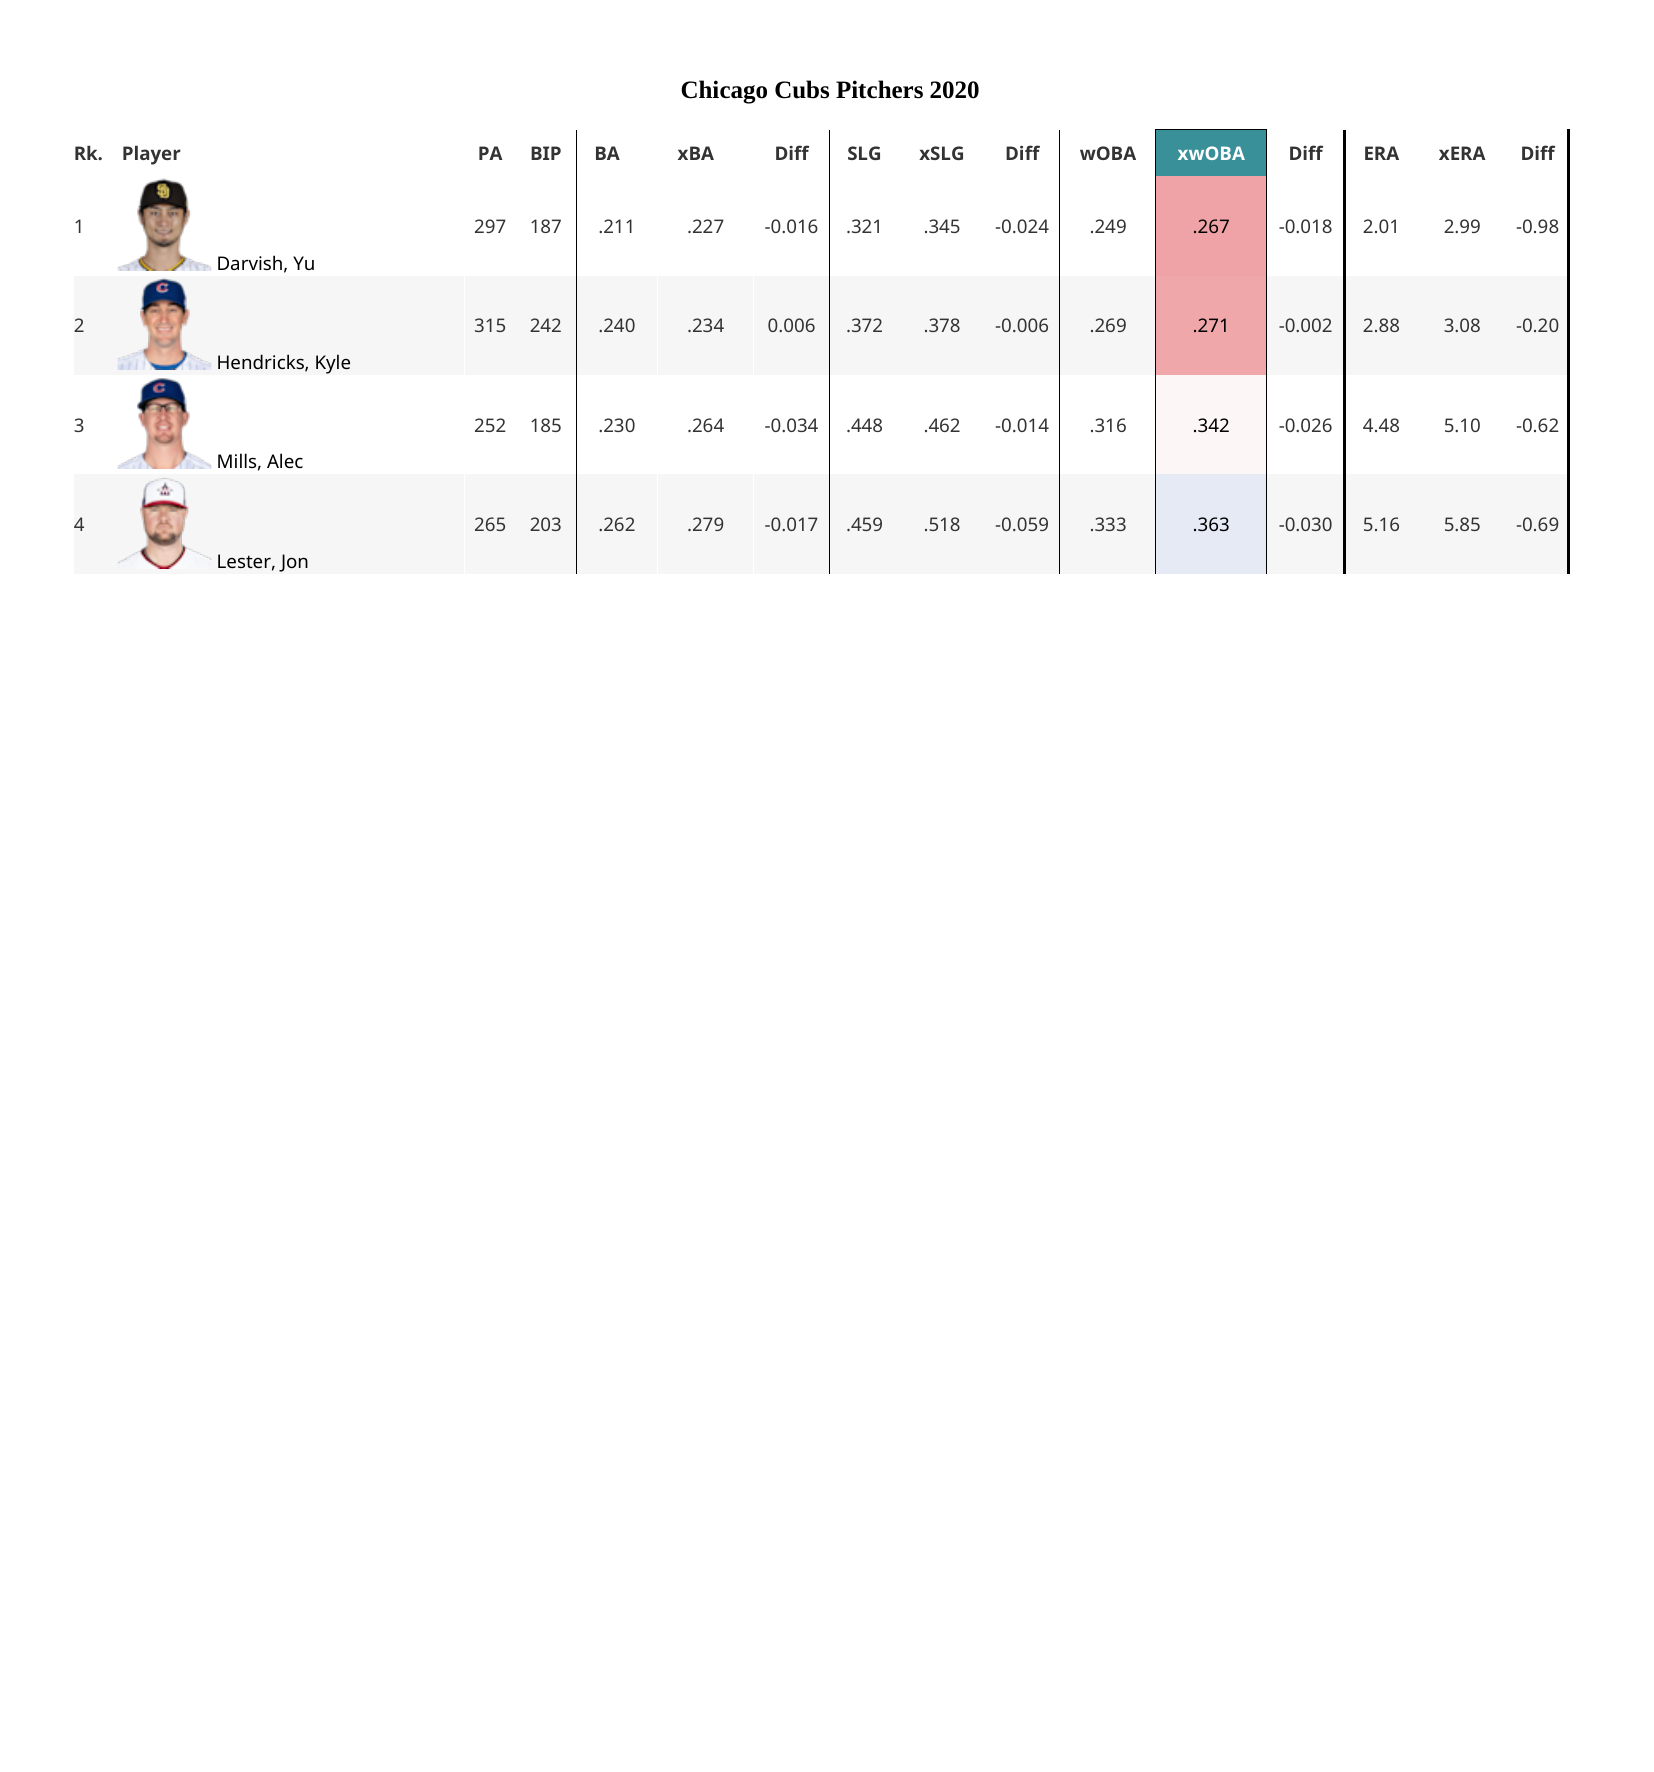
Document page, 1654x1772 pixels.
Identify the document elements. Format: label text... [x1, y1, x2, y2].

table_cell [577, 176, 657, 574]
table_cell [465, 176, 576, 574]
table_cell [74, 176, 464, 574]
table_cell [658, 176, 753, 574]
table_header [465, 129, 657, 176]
picture [117, 275, 212, 370]
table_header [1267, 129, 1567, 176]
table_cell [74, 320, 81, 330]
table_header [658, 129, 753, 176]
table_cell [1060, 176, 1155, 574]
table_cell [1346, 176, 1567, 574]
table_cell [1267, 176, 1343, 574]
picture [117, 176, 212, 271]
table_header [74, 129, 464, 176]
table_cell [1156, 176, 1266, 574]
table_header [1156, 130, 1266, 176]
picture [117, 375, 212, 469]
picture [117, 474, 212, 569]
text Chicago Cubs Pitchers 2020 [75, 75, 1578, 104]
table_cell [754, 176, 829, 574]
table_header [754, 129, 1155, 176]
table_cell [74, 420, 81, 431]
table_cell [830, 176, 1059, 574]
